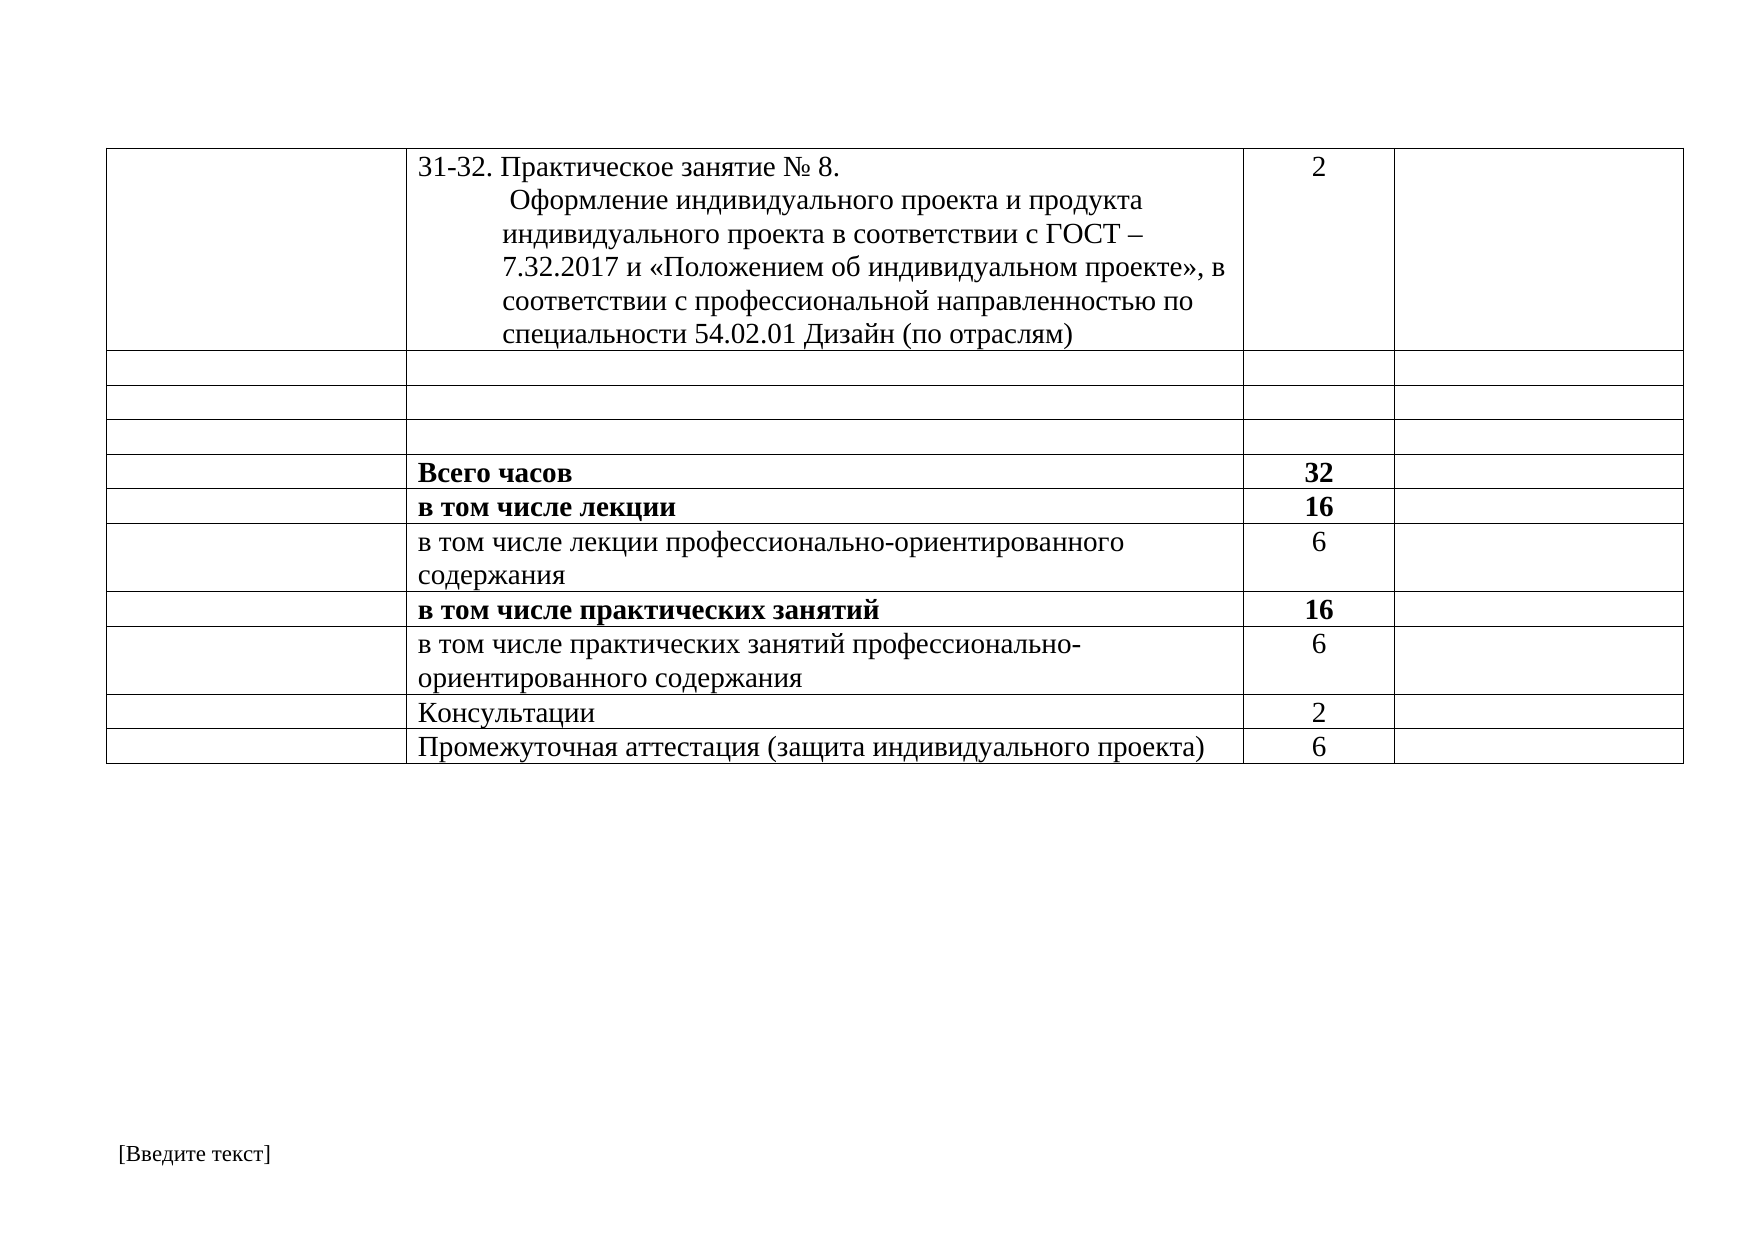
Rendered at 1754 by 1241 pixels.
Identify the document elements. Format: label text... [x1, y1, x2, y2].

table_cell Всего часов [407, 455, 1243, 488]
table_cell 2 [1244, 695, 1394, 728]
table_cell [107, 351, 406, 384]
table_cell [1395, 420, 1683, 454]
table_cell [1244, 351, 1394, 384]
table_cell [107, 729, 406, 763]
table_cell в том числе практических занятий [407, 592, 1243, 626]
table_cell [1395, 695, 1683, 728]
table_cell [1395, 351, 1683, 384]
table_cell [1395, 489, 1683, 523]
table_cell 6 [1244, 627, 1394, 694]
table_cell 2 [1244, 149, 1394, 350]
table_cell 31-32. Практическое занятие № 8. Оформление индивидуального проекта и продукта индивидуального проекта в соответствии с ГОСТ – 7.32.2017 и «Положением об индивидуальном проекте», в соответствии с профессиональной направленностью по специальности 54.02.01 Дизайн (по отраслям) [407, 149, 1243, 350]
table_cell [1395, 592, 1683, 626]
table_cell [407, 386, 1243, 419]
table_cell [407, 420, 1243, 454]
table_cell [1244, 386, 1394, 419]
table_cell [1395, 386, 1683, 419]
table_cell [107, 420, 406, 454]
table_cell [107, 455, 406, 488]
table_cell [1395, 524, 1683, 591]
table_cell [107, 695, 406, 728]
table_cell 32 [1244, 455, 1394, 488]
table_cell [107, 627, 406, 694]
table_cell [1244, 420, 1394, 454]
table_cell 16 [1244, 592, 1394, 626]
table_cell 6 [1244, 524, 1394, 591]
table_cell [107, 592, 406, 626]
table_cell [407, 351, 1243, 384]
table_cell 6 [1244, 729, 1394, 763]
table_cell в том числе лекции [407, 489, 1243, 523]
table_cell [1395, 627, 1683, 694]
table_cell Промежуточная аттестация (защита индивидуального проекта) [407, 729, 1243, 763]
table_cell в том числе практических занятий профессионально-ориентированного содержания [407, 627, 1243, 694]
table_cell 16 [1244, 489, 1394, 523]
table_cell [1395, 455, 1683, 488]
table_cell в том числе лекции профессионально-ориентированного содержания [407, 524, 1243, 591]
table_cell [107, 386, 406, 419]
table_cell [107, 149, 406, 350]
table_cell Консультации [407, 695, 1243, 728]
table_cell [107, 524, 406, 591]
table_cell [1395, 729, 1683, 763]
table_cell [107, 489, 406, 523]
